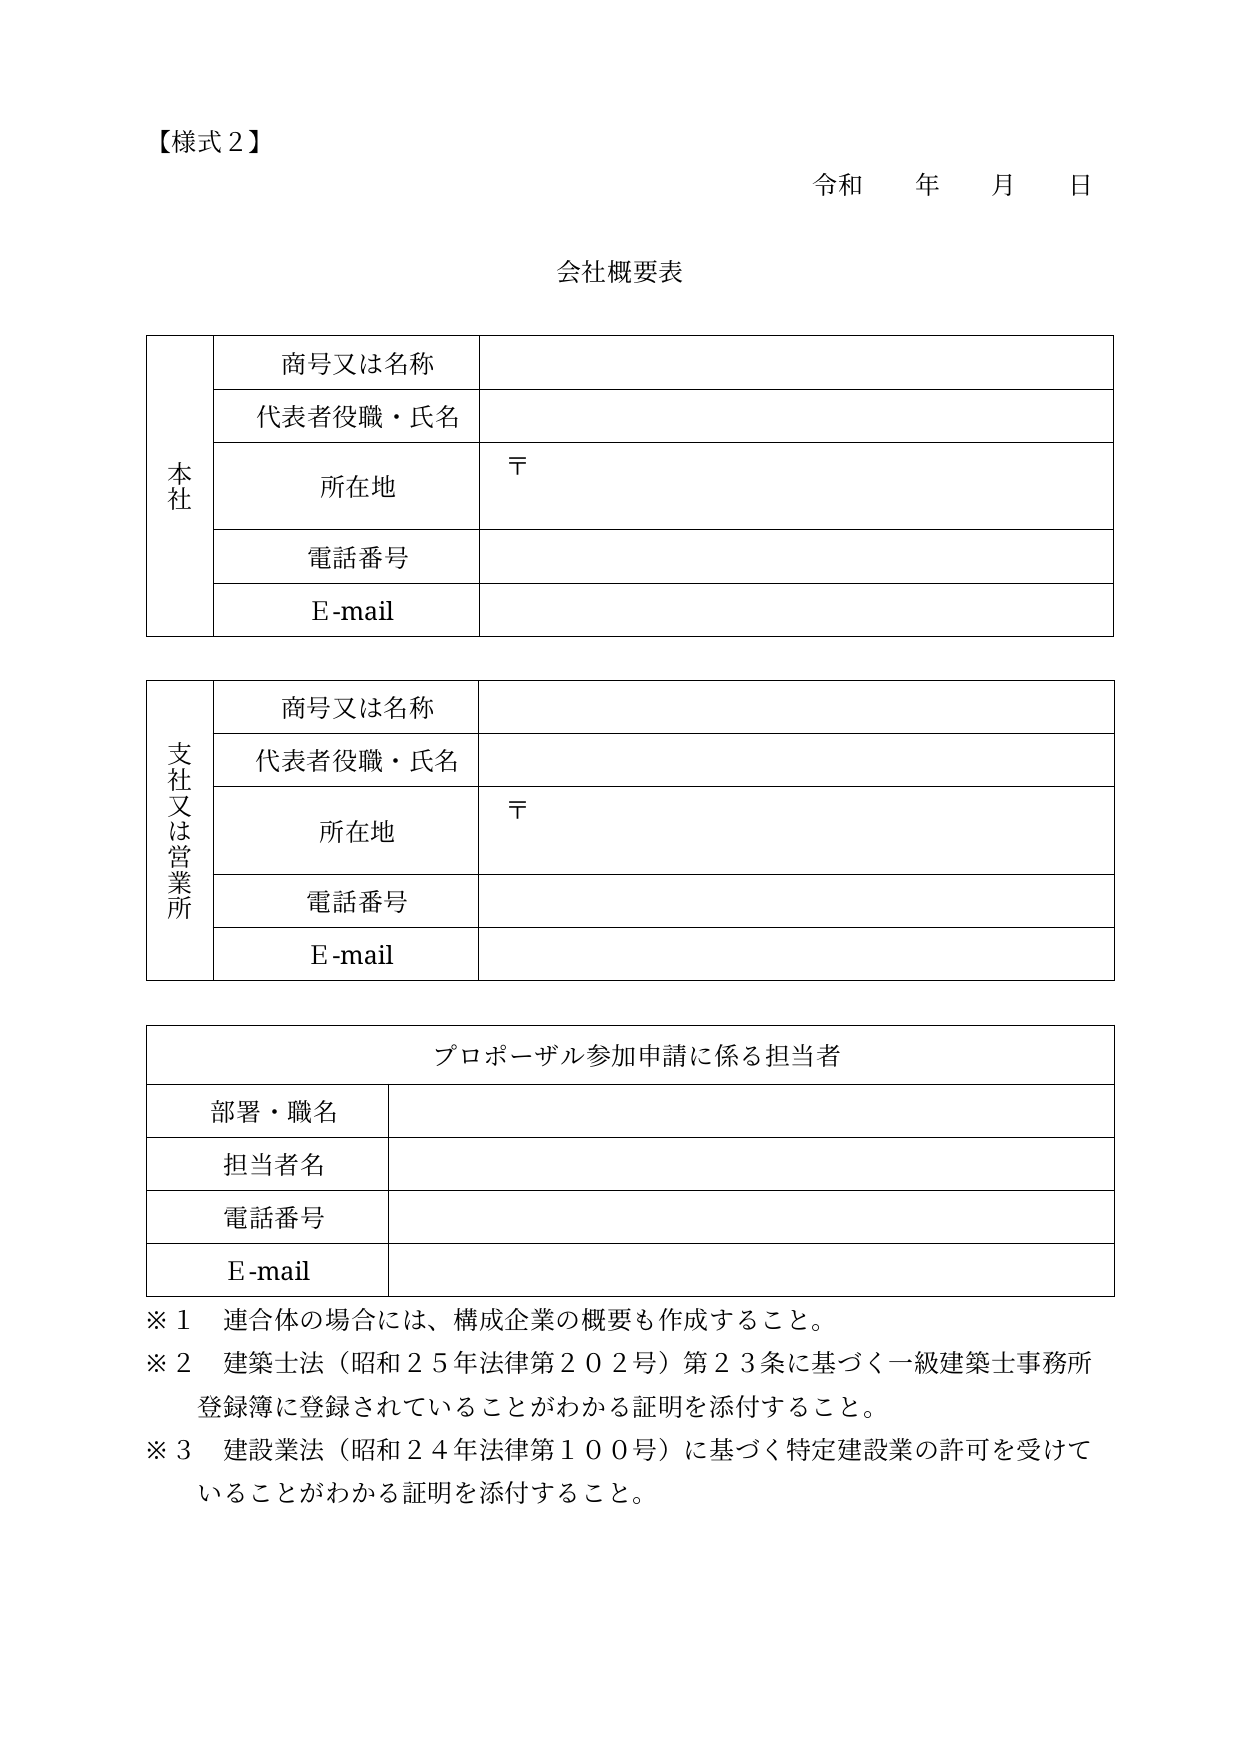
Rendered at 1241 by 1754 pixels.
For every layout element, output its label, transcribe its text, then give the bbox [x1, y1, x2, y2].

table_cell 代表者役職・氏名 [214, 390, 479, 442]
table_header [479, 681, 1114, 733]
table_cell 〒 [480, 443, 1113, 529]
table_cell [480, 530, 1113, 582]
table_cell Ｅ-mail [214, 928, 478, 980]
table_cell 部署・職名 [147, 1085, 388, 1137]
table_cell [389, 1191, 1114, 1243]
table_cell [480, 390, 1113, 442]
text ※１ 連合体の場合には、構成企業の概要も作成すること。 [146, 1297, 1094, 1340]
table_header プロポーザル参加申請に係る担当者 [147, 1026, 1114, 1083]
table_cell Ｅ-mail [214, 584, 479, 636]
text ※３ 建設業法（昭和２４年法律第１００号）に基づく特定建設業の許可を受けていることがわかる証明を添付すること。 [146, 1427, 1094, 1514]
table_cell 代表者役職・氏名 [214, 734, 478, 786]
table_cell [479, 928, 1114, 980]
table_cell [479, 875, 1114, 927]
table_cell [389, 1085, 1114, 1137]
text ※２ 建築士法（昭和２５年法律第２０２号）第２３条に基づく一級建築士事務所登録簿に登録されていることがわかる証明を添付すること。 [146, 1340, 1094, 1427]
table_cell 所在地 [214, 787, 478, 874]
table_header 支社又は営業所 [147, 681, 213, 980]
table_header 商号又は名称 [214, 336, 479, 388]
table_cell Ｅ-mail [147, 1244, 388, 1296]
table_cell [389, 1244, 1114, 1296]
table_cell 電話番号 [214, 530, 479, 582]
text 会社概要表 [146, 249, 1094, 292]
table_cell 担当者名 [147, 1138, 388, 1190]
table_cell [479, 734, 1114, 786]
table_header [480, 336, 1113, 388]
table_header 商号又は名称 [214, 681, 478, 733]
table_header 本社 [147, 336, 213, 636]
table_cell 所在地 [214, 443, 479, 529]
table_cell 〒 [479, 787, 1114, 874]
text 令和 年 月 日 [146, 162, 1094, 205]
text 【様式２】 [146, 119, 1094, 162]
table_cell 電話番号 [147, 1191, 388, 1243]
table_cell [480, 584, 1113, 636]
table_cell 電話番号 [214, 875, 478, 927]
table_cell [389, 1138, 1114, 1190]
